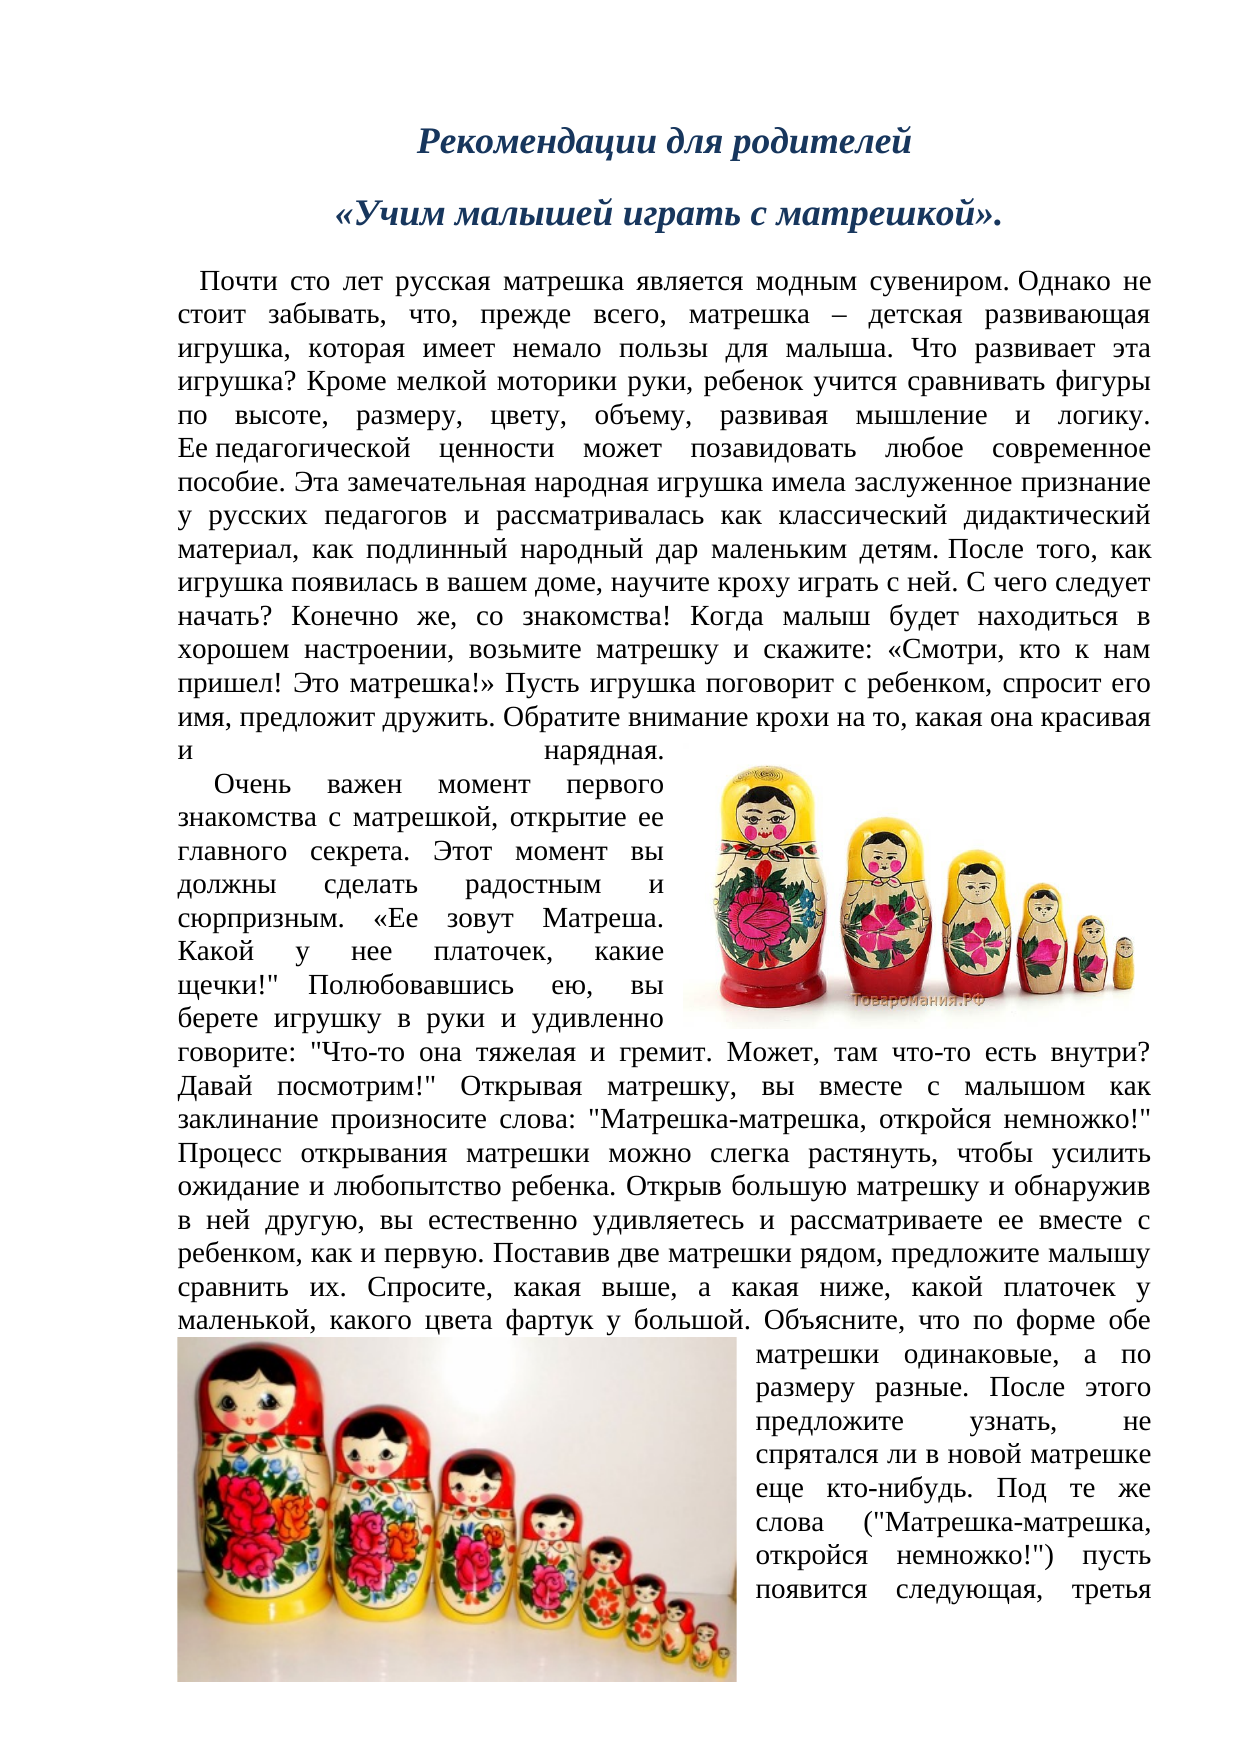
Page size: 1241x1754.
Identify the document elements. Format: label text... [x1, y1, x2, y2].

text Рекомендации для родителей [177, 118, 1152, 161]
picture [683, 732, 1153, 1029]
text «Учим малышей играть с матрешкой». [177, 190, 1152, 233]
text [177, 263, 1152, 1604]
picture [177, 1337, 737, 1682]
